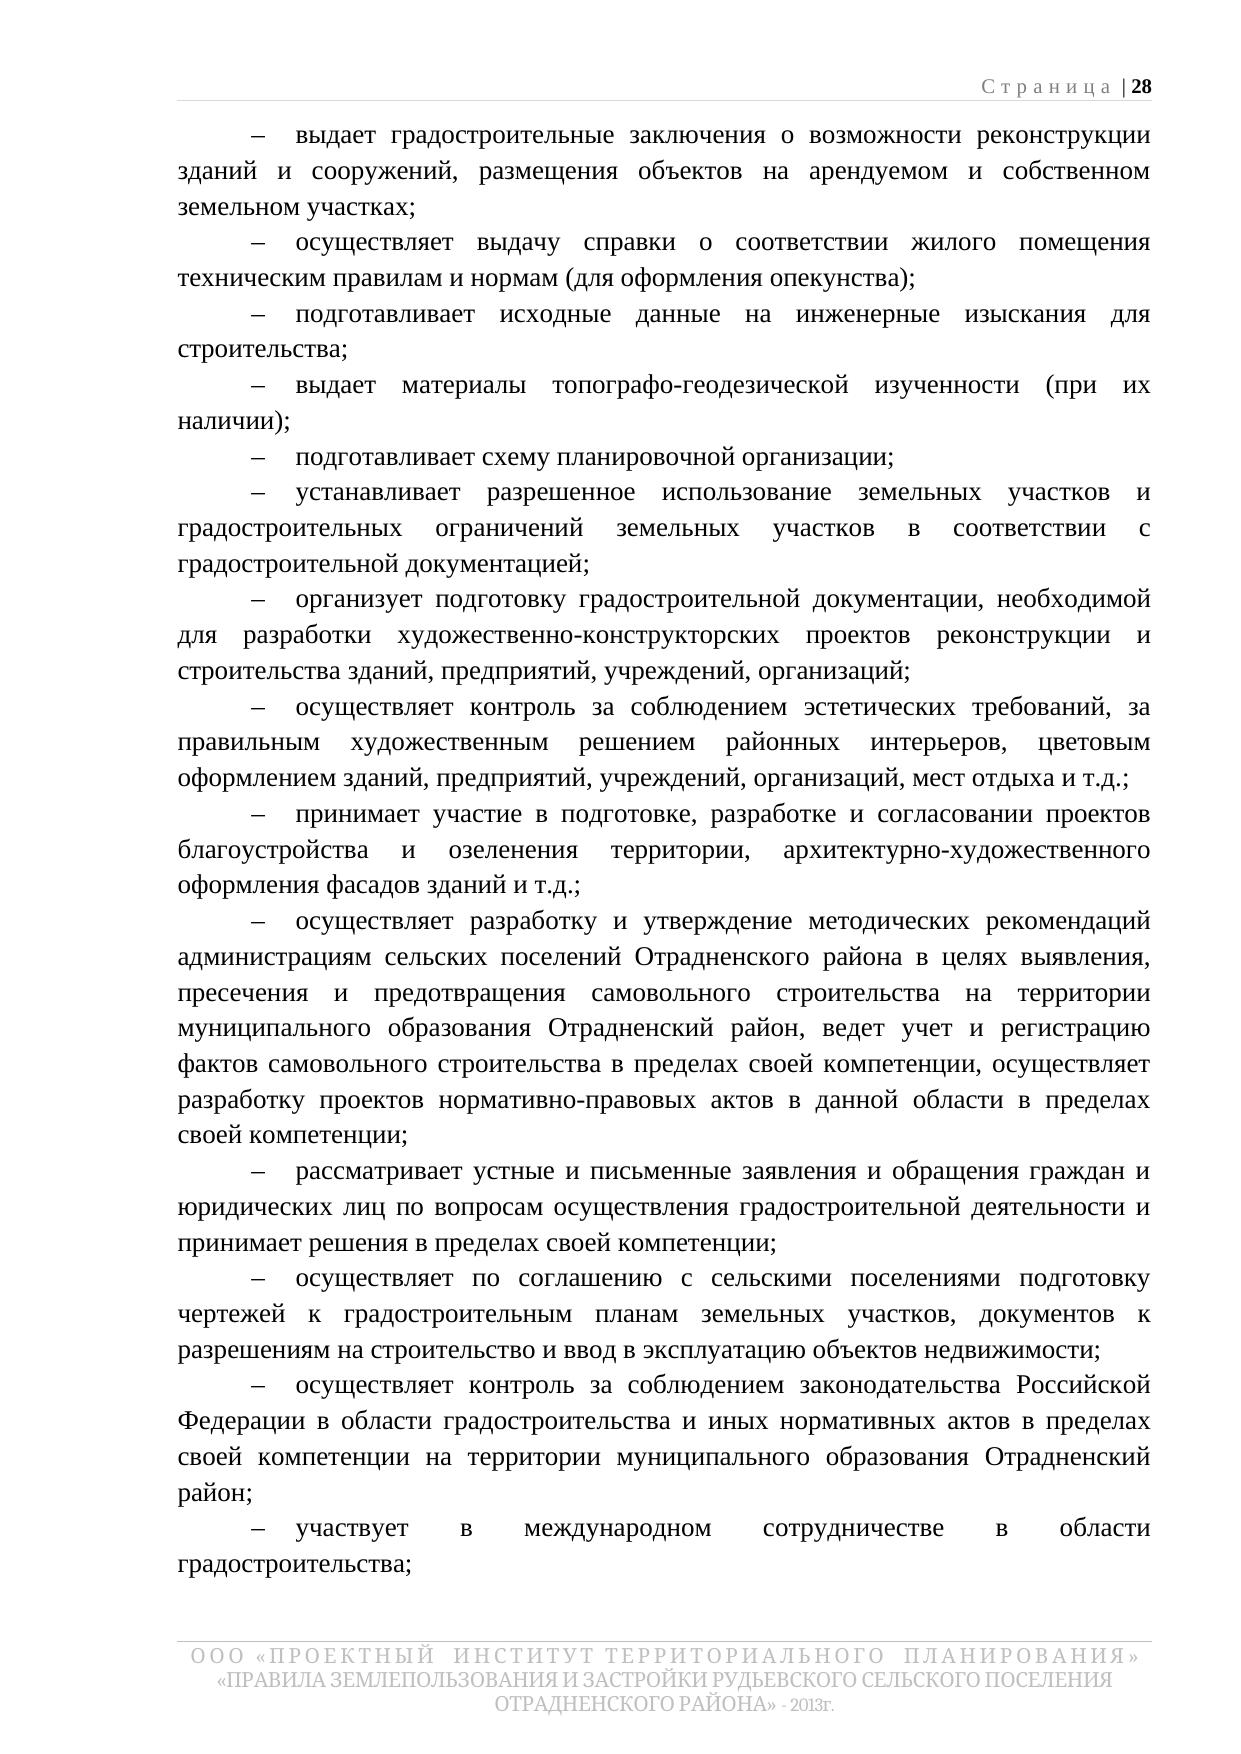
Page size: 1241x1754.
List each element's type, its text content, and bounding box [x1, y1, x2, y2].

list подготавливает схему планировочной организации; [177, 440, 1152, 471]
list подготавливает исходные данные на инженерные изыскания для строительства; [177, 297, 1152, 364]
list рассматривает устные и письменные заявления и обращения граждан и юридических лиц по вопросам осуществления градостроительной деятельности и принимает решения в пределах своей компетенции; [177, 1154, 1152, 1257]
list осуществляет разработку и утверждение методических рекомендаций администрациям сельских поселений Отрадненского района в целях выявления, пресечения и предотвращения самовольного строительства на территории муниципального образования Отрадненский район, ведет учет и регистрацию фактов самовольного строительства в пределах своей компетенции, осуществляет разработку проектов нормативно-правовых актов в данной области в пределах своей компетенции; [177, 904, 1152, 1150]
list устанавливает разрешенное использование земельных участков и градостроительных ограничений земельных участков в соответствии с градостроительной документацией; [177, 475, 1152, 578]
list осуществляет контроль за соблюдением законодательства Российской Федерации в области градостроительства и иных нормативных актов в пределах своей компетенции на территории муниципального образования Отрадненский район; [177, 1369, 1152, 1507]
list выдает материалы топографо-геодезической изученности (при их наличии); [177, 368, 1152, 435]
list организует подготовку градостроительной документации, необходимой для разработки художественно-конструкторских проектов реконструкции и строительства зданий, предприятий, учреждений, организаций; [177, 583, 1152, 685]
list осуществляет выдачу справки о соответствии жилого помещения техническим правилам и нормам (для оформления опекунства); [177, 225, 1152, 292]
list осуществляет контроль за соблюдением эстетических требований, за правильным художественным решением районных интерьеров, цветовым оформлением зданий, предприятий, учреждений, организаций, мест отдыха и т.д.; [177, 690, 1152, 792]
list осуществляет по соглашению с сельскими поселениями подготовку чертежей к градостроительным планам земельных участков, документов к разрешениям на строительство и ввод в эксплуатацию объектов недвижимости; [177, 1261, 1152, 1364]
list участвует в международном сотрудничестве в области градостроительства; [177, 1512, 1152, 1578]
list принимает участие в подготовке, разработке и согласовании проектов благоустройства и озеленения территории, архитектурно-художественного оформления фасадов зданий и т.д.; [177, 797, 1152, 899]
list выдает градостроительные заключения о возможности реконструкции зданий и сооружений, размещения объектов на арендуемом и собственном земельном участках; [177, 118, 1152, 221]
